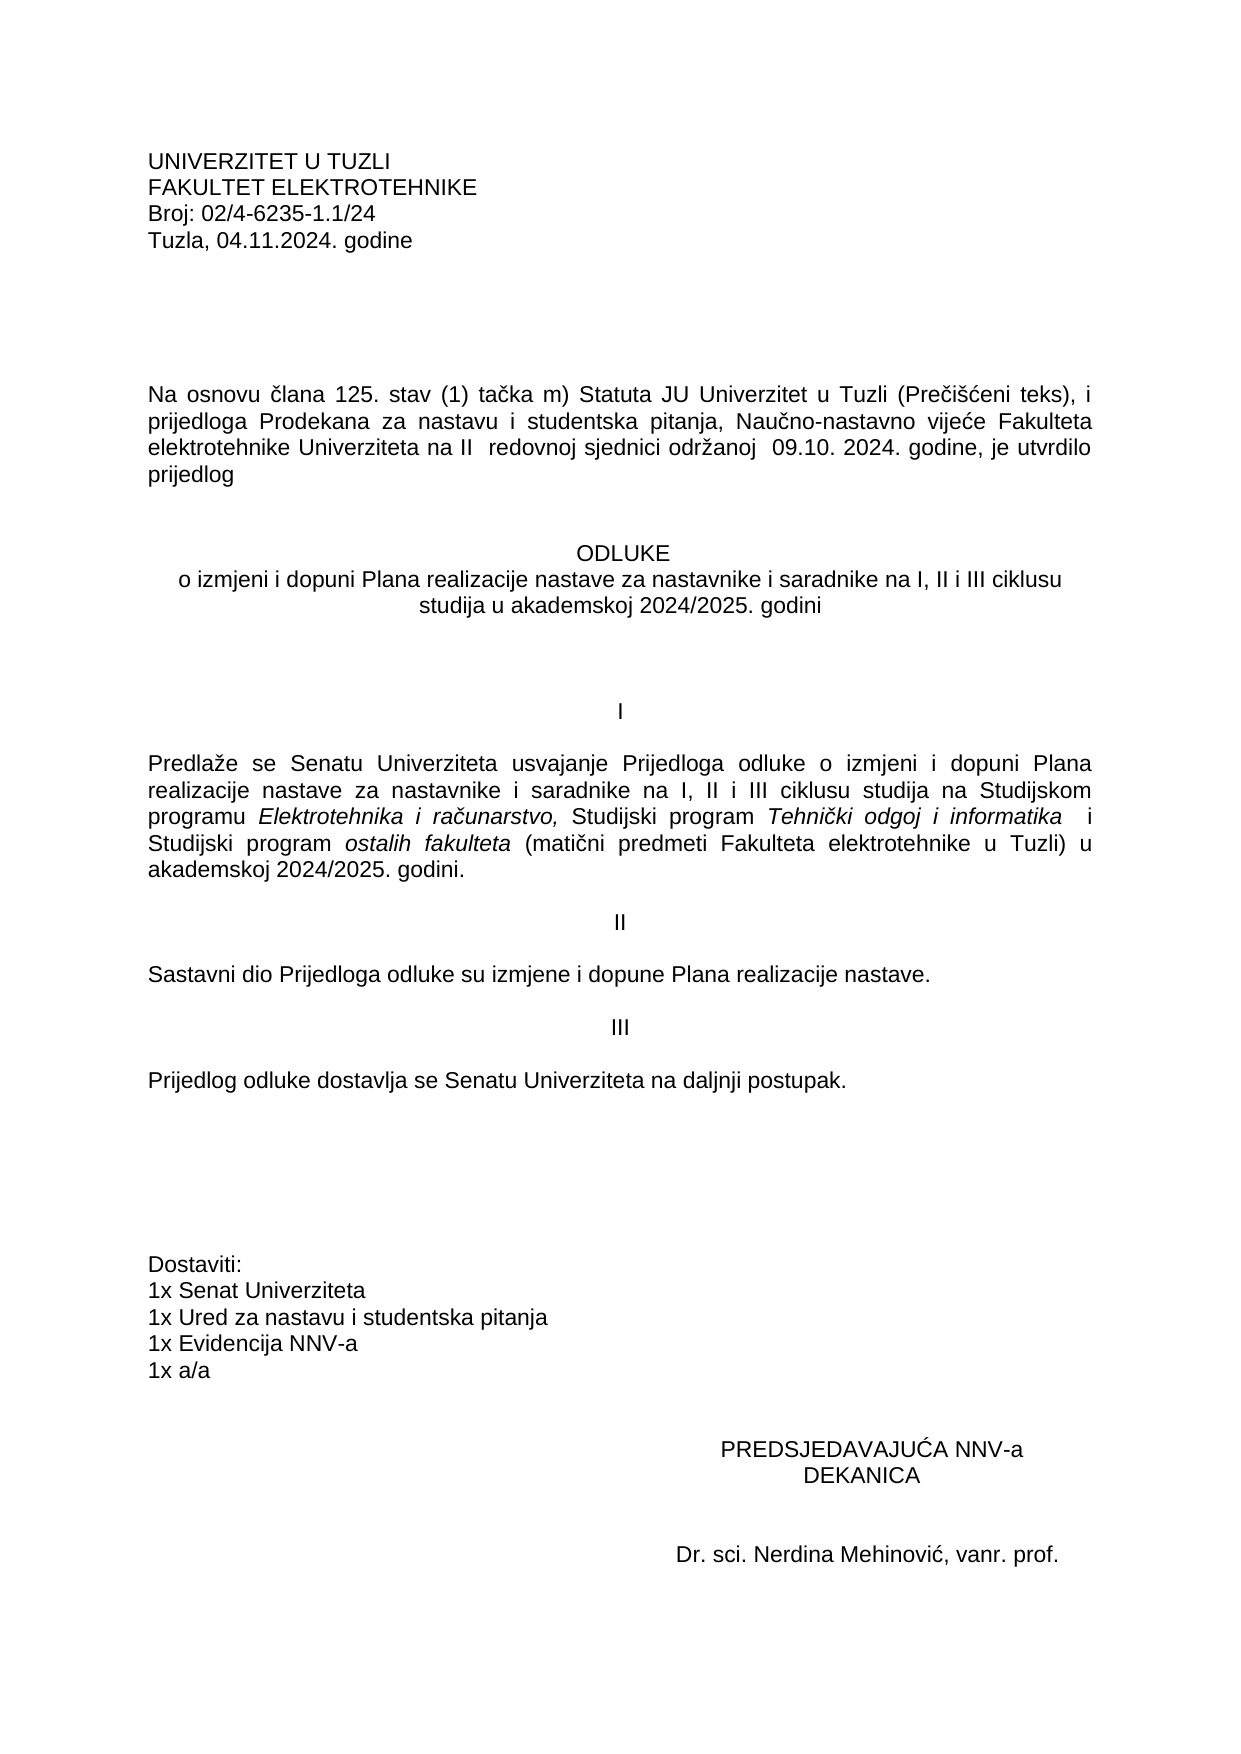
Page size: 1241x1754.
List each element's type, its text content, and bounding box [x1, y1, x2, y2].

text 1x Evidencija NNV-a [148, 1330, 1093, 1357]
text Tuzla, 04.11.2024. godine [148, 227, 1093, 253]
text Sastavni dio Prijedloga odluke su izmjene i dopune Plana realizacije nastave. [148, 961, 1093, 988]
text ODLUKE [148, 539, 1093, 566]
text DEKANICA [148, 1462, 1093, 1488]
text I [148, 698, 1093, 724]
text Broj: 02/4-6235-1.1/24 [148, 200, 1093, 227]
text II [148, 908, 1093, 935]
text Dostaviti: [148, 1251, 1093, 1277]
text 1x Ured za nastavu i studentska pitanja [148, 1304, 1093, 1330]
text PREDSJEDAVAJUĆA NNV-a [148, 1436, 1093, 1462]
text Predlaže se Senatu Univerziteta usvajanje Prijedloga odluke o izmjeni i dopuni Plana realizacije nastave za nastavnike i saradnike na I, II i III ciklusu studija na Studijskom programu Elektrotehnika i računarstvo, Studijski program Tehnički odgoj i informatika i Studijski program ostalih fakulteta (matični predmeti Fakulteta elektrotehnike u Tuzli) u akademskoj 2024/2025. godini. [148, 750, 1093, 882]
text 1x Senat Univerziteta [148, 1277, 1093, 1304]
text UNIVERZITET U TUZLI [148, 148, 1093, 174]
text Prijedlog odluke dostavlja se Senatu Univerziteta na daljnji postupak. [148, 1067, 1093, 1093]
text Dr. sci. Nerdina Mehinović, vanr. prof. [148, 1541, 1093, 1567]
text III [148, 1014, 1093, 1040]
text 1x a/a [148, 1357, 1093, 1383]
text Na osnovu člana 125. stav (1) tačka m) Statuta JU Univerzitet u Tuzli (Prečišćeni teks), i prijedloga Prodekana za nastavu i studentska pitanja, Naučno-nastavno vijeće Fakulteta elektrotehnike Univerziteta na II redovnoj sjednici održanoj 09.10. 2024. godine, je utvrdilo prijedlog [148, 381, 1093, 487]
text o izmjeni i dopuni Plana realizacije nastave za nastavnike i saradnike na I, II i III ciklusu studija u akademskoj 2024/2025. godini [148, 566, 1093, 619]
text FAKULTET ELEKTROTEHNIKE [148, 174, 1093, 200]
